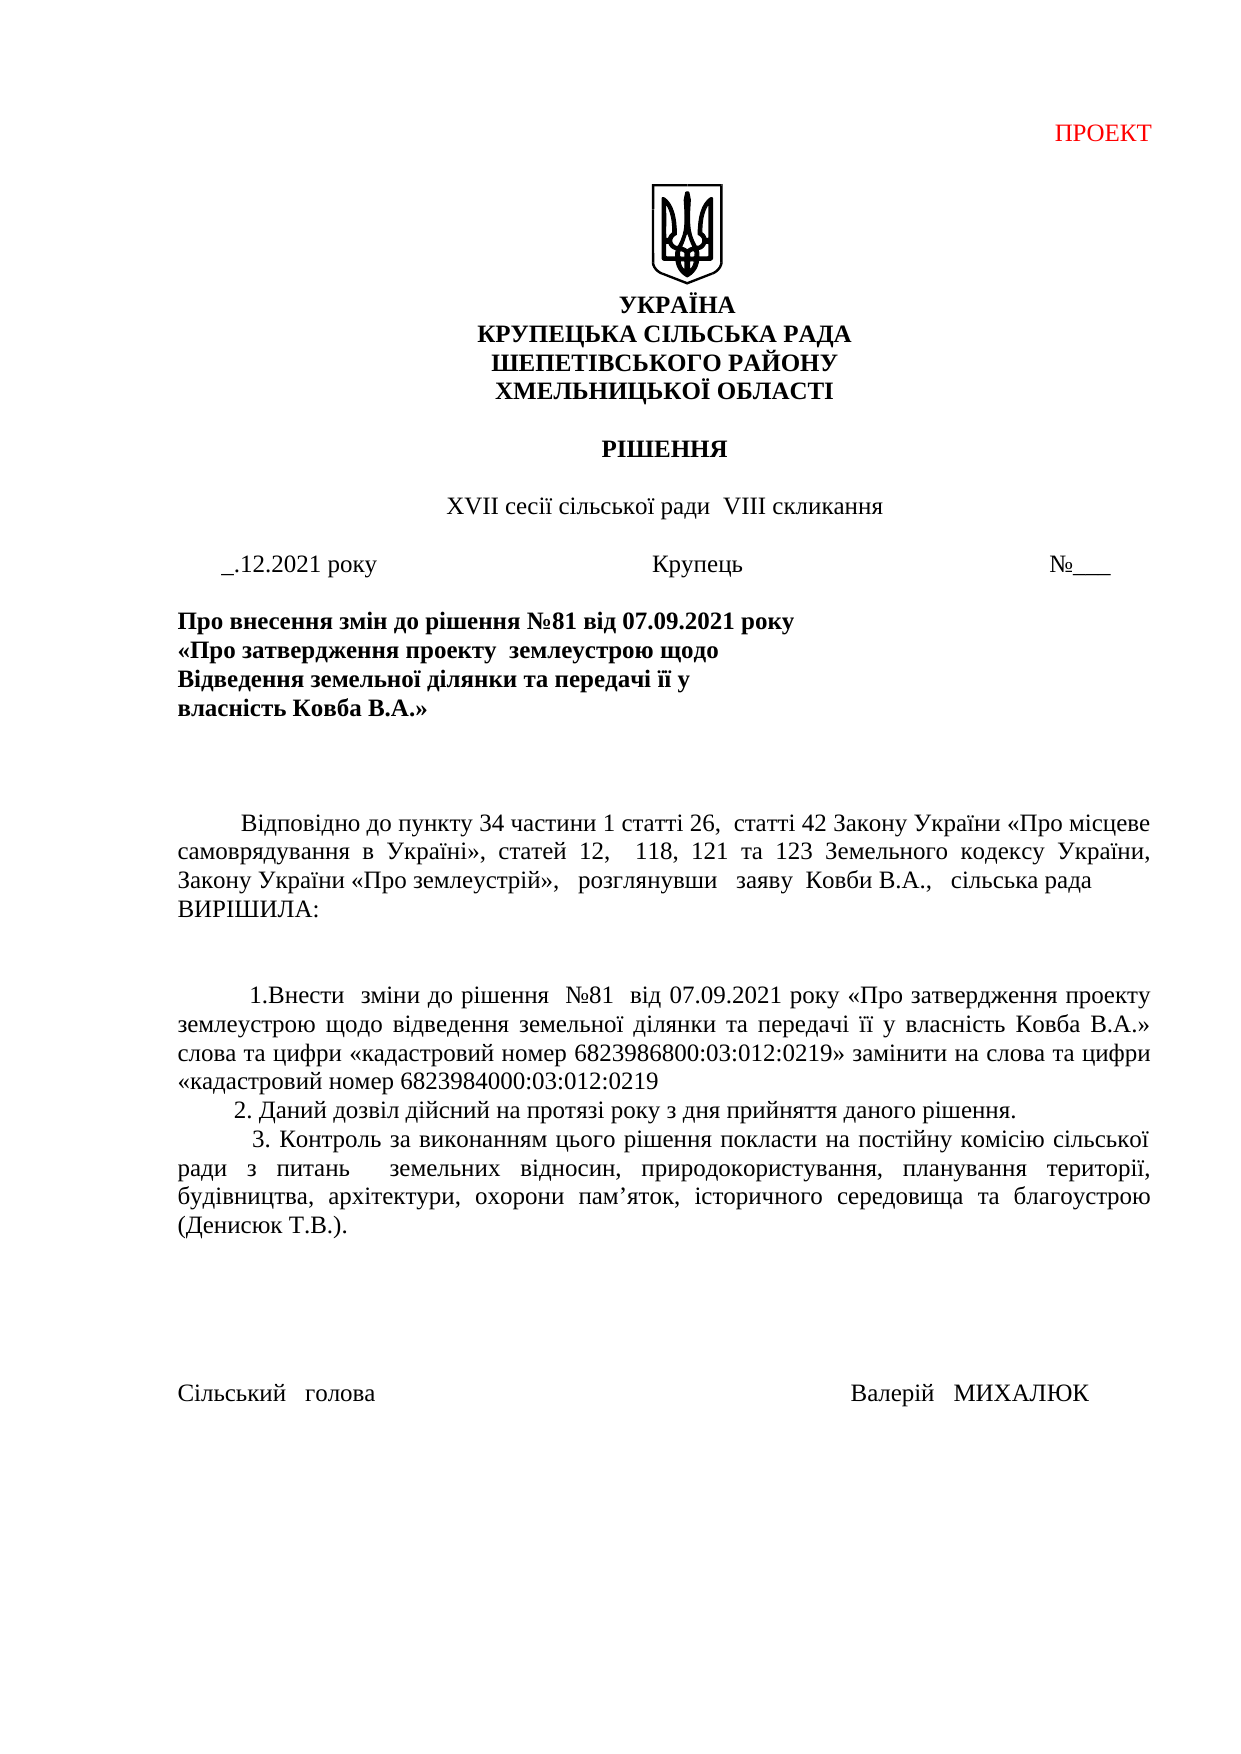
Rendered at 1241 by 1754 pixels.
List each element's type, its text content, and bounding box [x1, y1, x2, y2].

text 1.Внести зміни до рішення №81 від 07.09.2021 року «Про затвердження проекту землеустрою щодо відведення земельної ділянки та передачі її у власність Ковба В.А.» слова та цифри «кадастровий номер 6823986800:03:012:0219» замінити на слова та цифри «кадастровий номер 6823984000:03:012:0219 [177, 980, 1152, 1095]
text ХVІІ сесії сільської ради VІІІ скликання [177, 491, 1152, 520]
text РІШЕННЯ [177, 434, 1152, 463]
text ВИРІШИЛА: [177, 894, 1152, 923]
text ХМЕЛЬНИЦЬКОЇ ОБЛАСТІ [177, 376, 1152, 405]
text 2. Даний дозвіл дійсний на протязі року з дня прийняття даного рішення. [177, 1095, 1152, 1124]
text власність Ковба В.А.» [177, 693, 1152, 721]
text КРУПЕЦЬКА СІЛЬСЬКА РАДА [177, 319, 1152, 348]
text Сільський голова Валерій МИХАЛЮК [177, 1378, 1152, 1407]
text Про внесення змін до рішення №81 від 07.09.2021 року [177, 606, 1152, 635]
text ШЕПЕТІВСЬКОГО РАЙОНУ [177, 348, 1152, 376]
text ПРОЕКТ [177, 118, 1152, 147]
text 3. Контроль за виконанням цього рішення покласти на постійну комісію сільської ради з питань земельних відносин, природокористування, планування території, будівництва, архітектури, охорони пам’яток, історичного середовища та благоустрою (Денисюк Т.В.). [177, 1124, 1152, 1239]
text УКРАЇНА [177, 290, 1152, 319]
text «Про затвердження проекту землеустрою щодо [177, 635, 1152, 664]
text Відповідно до пункту 34 частини 1 статті 26, статті 42 Закону України «Про місцеве самоврядування в Україні», статей 12, 118, 121 та 123 Земельного кодексу України, Закону України «Про землеустрій», розглянувши заяву Ковби В.А., сільська рада [177, 808, 1152, 894]
text Відведення земельної ділянки та передачі її у [177, 664, 1152, 693]
text _.12.2021 року Крупець №___ [177, 549, 1152, 578]
